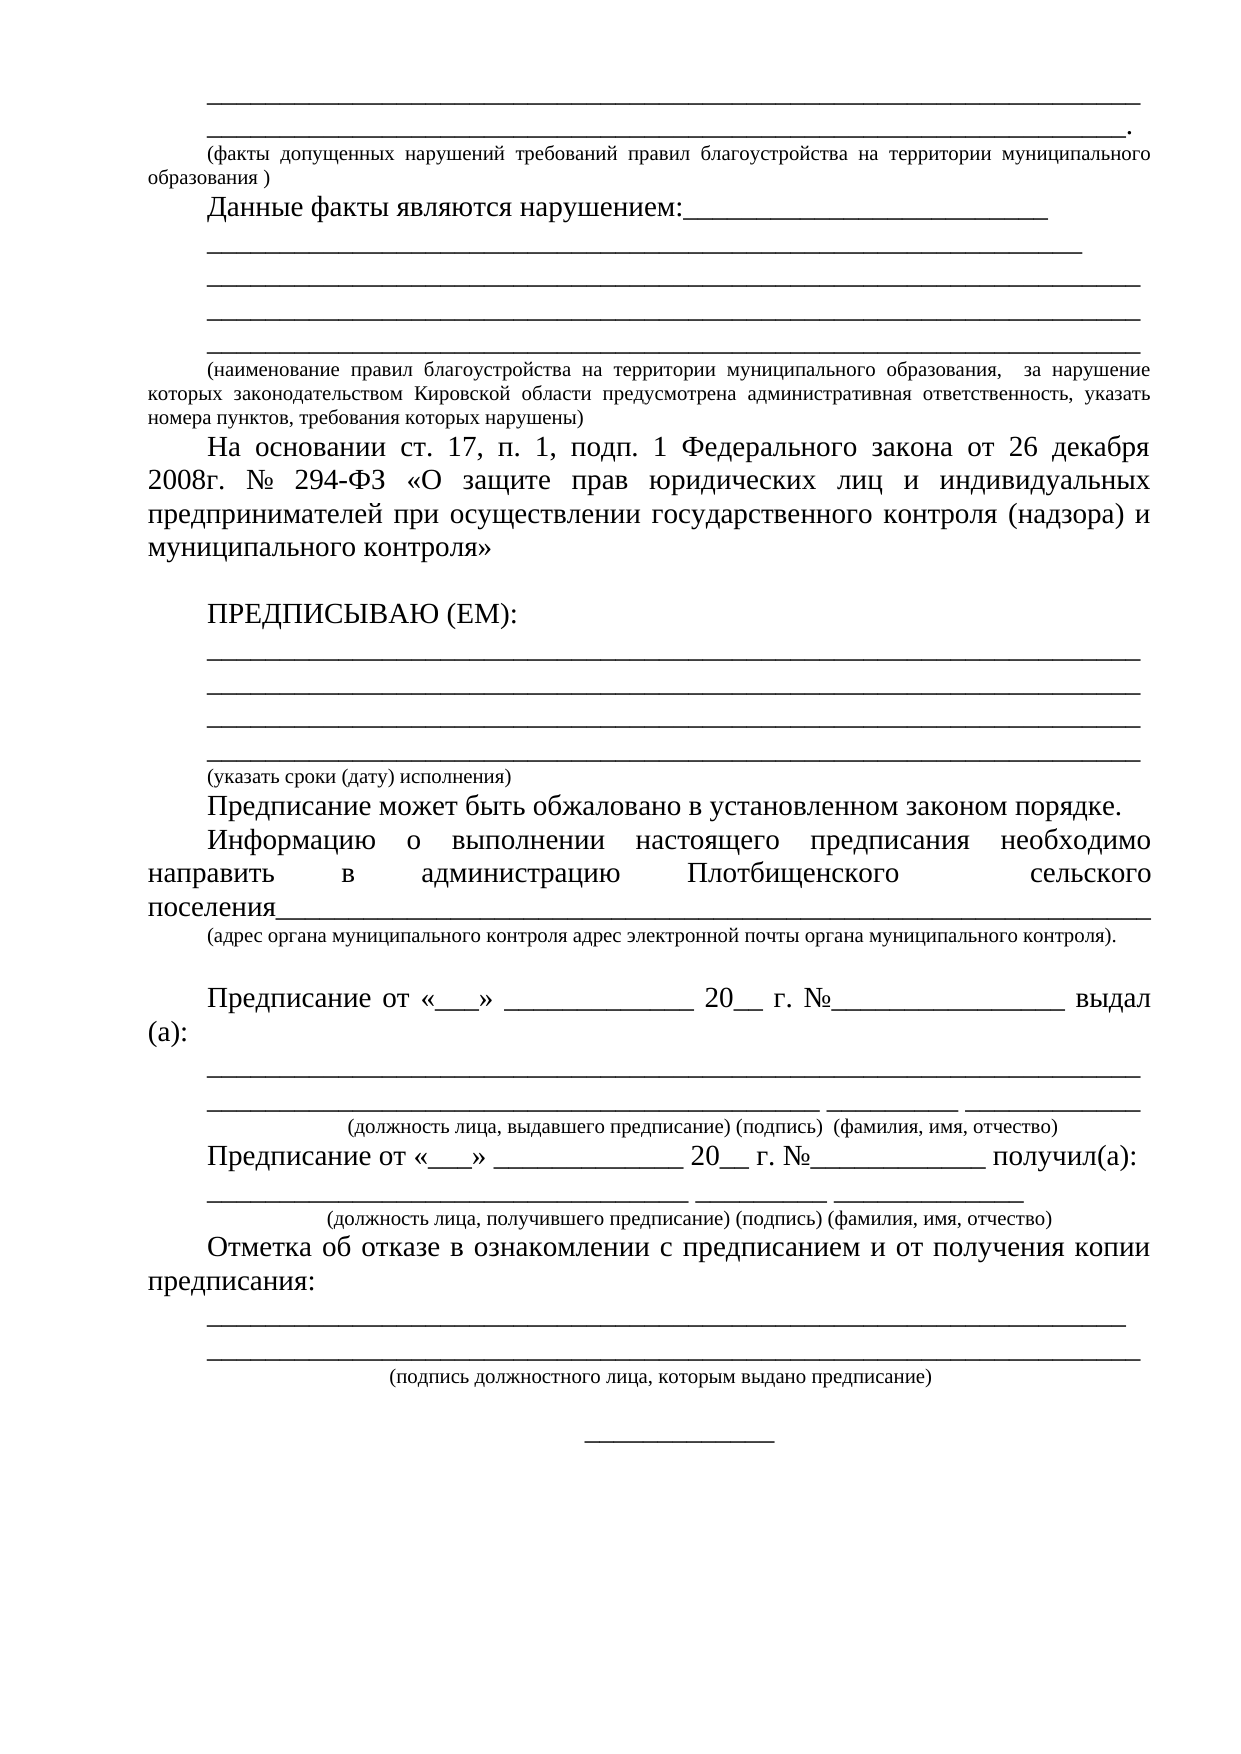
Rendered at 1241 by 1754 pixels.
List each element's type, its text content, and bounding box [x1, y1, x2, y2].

text ________________________________________________________________ [148, 323, 1152, 357]
text (подпись должностного лица, которым выдано предписание) [148, 1364, 1152, 1388]
text (наименование правил благоустройства на территории муниципального образования, за нарушение которых законодательством Кировской области предусмотрена административная ответственность, указать номера пунктов, требования которых нарушены) [148, 357, 1152, 429]
text ________________________________________________________________ [148, 256, 1152, 290]
text _______________________________________________________________. [148, 107, 1152, 141]
text Данные факты являются нарушением:_________________________ [148, 189, 1152, 223]
text (адрес органа муниципального контроля адрес электронной почты органа муниципального контроля). [148, 923, 1152, 947]
text ПРЕДПИСЫВАЮ (ЕМ): [148, 597, 1152, 630]
text _________________________________ _________ _____________ [148, 1172, 1152, 1206]
text (должность лица, получившего предписание) (подпись) (фамилия, имя, отчество) [148, 1206, 1152, 1229]
text ________________________________________________________________ [148, 731, 1152, 764]
text Информацию о выполнении настоящего предписания необходимо направить в администрацию Плотбищенского сельского поселения____________________________________________________________ [148, 822, 1152, 923]
text На основании ст. 17, п. 1, подп. 1 Федерального закона от 26 декабря 2008г. № 294-ФЗ «О защите прав юридических лиц и индивидуальных предпринимателей при осуществлении государственного контроля (надзора) и муниципального контроля» [148, 429, 1152, 563]
text (факты допущенных нарушений требований правил благоустройства на территории муниципального образования ) [148, 141, 1152, 189]
text ________________________________________________________________ [148, 630, 1152, 664]
text ________________________________________________________________ [148, 697, 1152, 731]
text ____________________________________________________________ [148, 223, 1152, 256]
text ________________________________________________________________ [148, 1047, 1152, 1081]
text (должность лица, выдавшего предписание) (подпись) (фамилия, имя, отчество) [148, 1114, 1152, 1138]
text ________________________________________________________________ [148, 664, 1152, 697]
text _______________________________________________________________ [148, 1297, 1152, 1330]
text _____________ [148, 1412, 1152, 1445]
text Предписание от «___» _____________ 20__ г. №____________ получил(а): [148, 1138, 1152, 1172]
text ________________________________________________________________ [148, 1330, 1152, 1364]
text Предписание от «___» _____________ 20__ г. №________________ выдал (а): [148, 980, 1152, 1047]
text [148, 74, 1152, 107]
text (указать сроки (дату) исполнения) [148, 764, 1152, 788]
text Отметка об отказе в ознакомлении с предписанием и от получения копии предписания: [148, 1229, 1152, 1297]
text __________________________________________ _________ ____________ [148, 1081, 1152, 1114]
text Предписание может быть обжаловано в установленном законом порядке. [148, 788, 1152, 822]
text ________________________________________________________________ [148, 290, 1152, 323]
